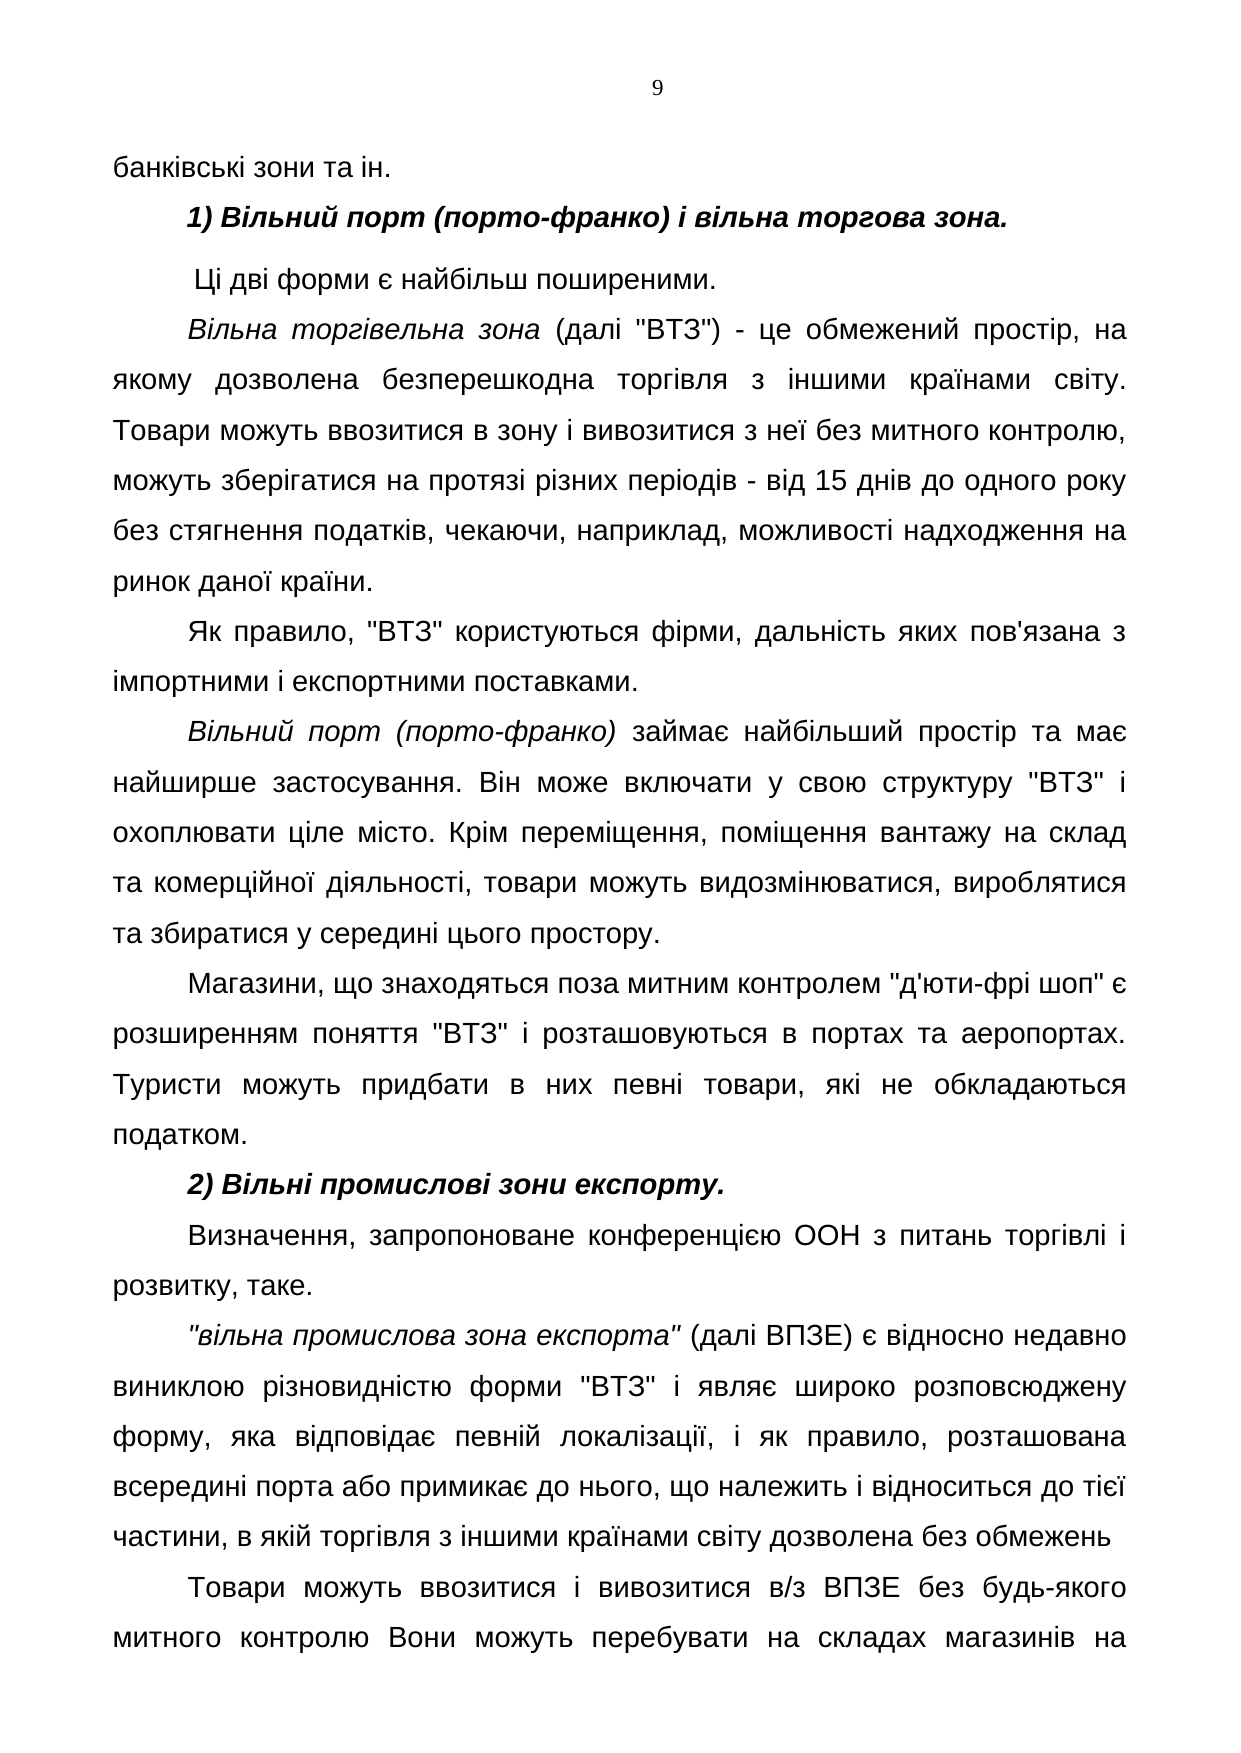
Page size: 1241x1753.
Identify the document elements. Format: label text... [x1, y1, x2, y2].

text Вільний порт (порто-франко) займає найбільший простір та має найширше застосування. Він може включати у свою структуру "ВТЗ" і охоплювати ціле місто. Крім переміщення, поміщення вантажу на склад та комерційної діяльності, товари можуть видозмінюватися, вироблятися та збиратися у середині цього простору. [112, 714, 1128, 949]
text "вільна промислова зона експорта" (далі ВПЗЕ) є відносно недавно виниклою різновидністю форми "ВТЗ" і являє широко розповсюджену форму, яка відповідає певній локалізації, і як правило, розташована всередині порта або примикає до нього, що належить і відноситься до тієї частини, в якій торгівля з іншими країнами світу дозволена без обмежень [112, 1318, 1128, 1553]
text Магазини, що знаходяться поза митним контролем "д'юти-фрі шоп" є розширенням поняття "ВТЗ" і розташовуються в портах та аеропортах. Туристи можуть придбати в них певні товари, які не обкладаються податком. [112, 966, 1128, 1151]
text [112, 150, 1128, 183]
text 2) Вільні промислові зони експорту. [112, 1167, 1128, 1201]
text Як правило, "ВТЗ" користуються фірми, дальність яких пов'язана з імпортними і експортними поставками. [112, 614, 1128, 698]
text 1) Вільний порт (порто-франко) і вільна торгова зона. [112, 200, 1128, 234]
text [112, 1570, 1128, 1654]
text Вільна торгівельна зона (далі "ВТЗ") - це обмежений простір, на якому дозволена безперешкодна торгівля з іншими країнами світу. Товари можуть ввозитися в зону і вивозитися з неї без митного контролю, можуть зберігатися на протязі різних періодів - від 15 днів до одного року без стягнення податків, чекаючи, наприклад, можливості надходження на ринок даної країни. [112, 312, 1128, 597]
text Ці дві форми є найбільш поширеними. [112, 262, 1128, 295]
text Визначення, запропоноване конференцією ООН з питань торгівлі і розвитку, таке. [112, 1218, 1128, 1301]
